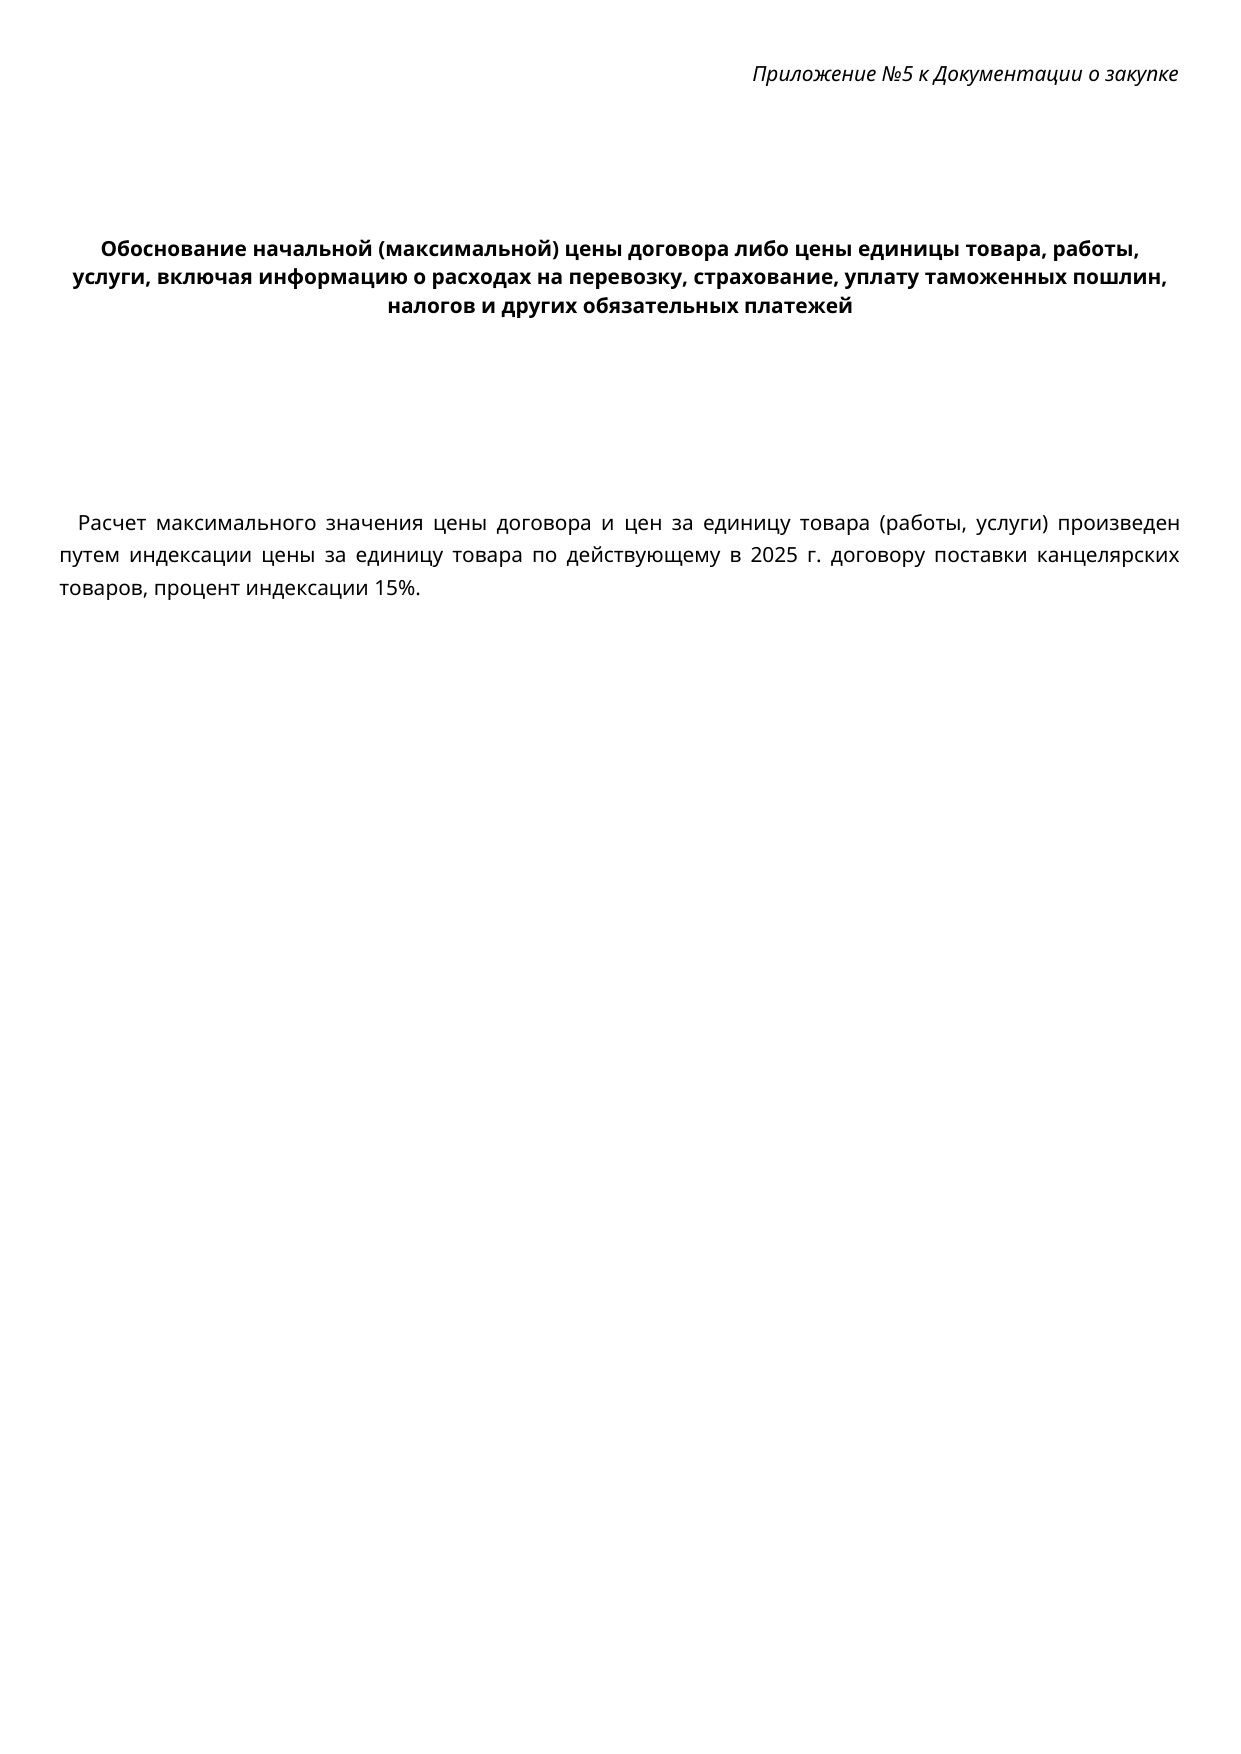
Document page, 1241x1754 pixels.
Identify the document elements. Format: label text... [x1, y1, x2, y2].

text Расчет максимального значения цены договора и цен за единицу товара (работы, услуги) произведен путем индексации цены за единицу товара по действующему в 2025 г. договору поставки канцелярских товаров, процент индексации 15%. [59, 508, 1181, 602]
text Обоснование начальной (максимальной) цены договора либо цены единицы товара, работы, услуги, включая информацию о расходах на перевозку, страхование, уплату таможенных пошлин, налогов и других обязательных платежей [59, 234, 1181, 319]
list Приложение №5 к Документации о закупке [134, 59, 1181, 87]
